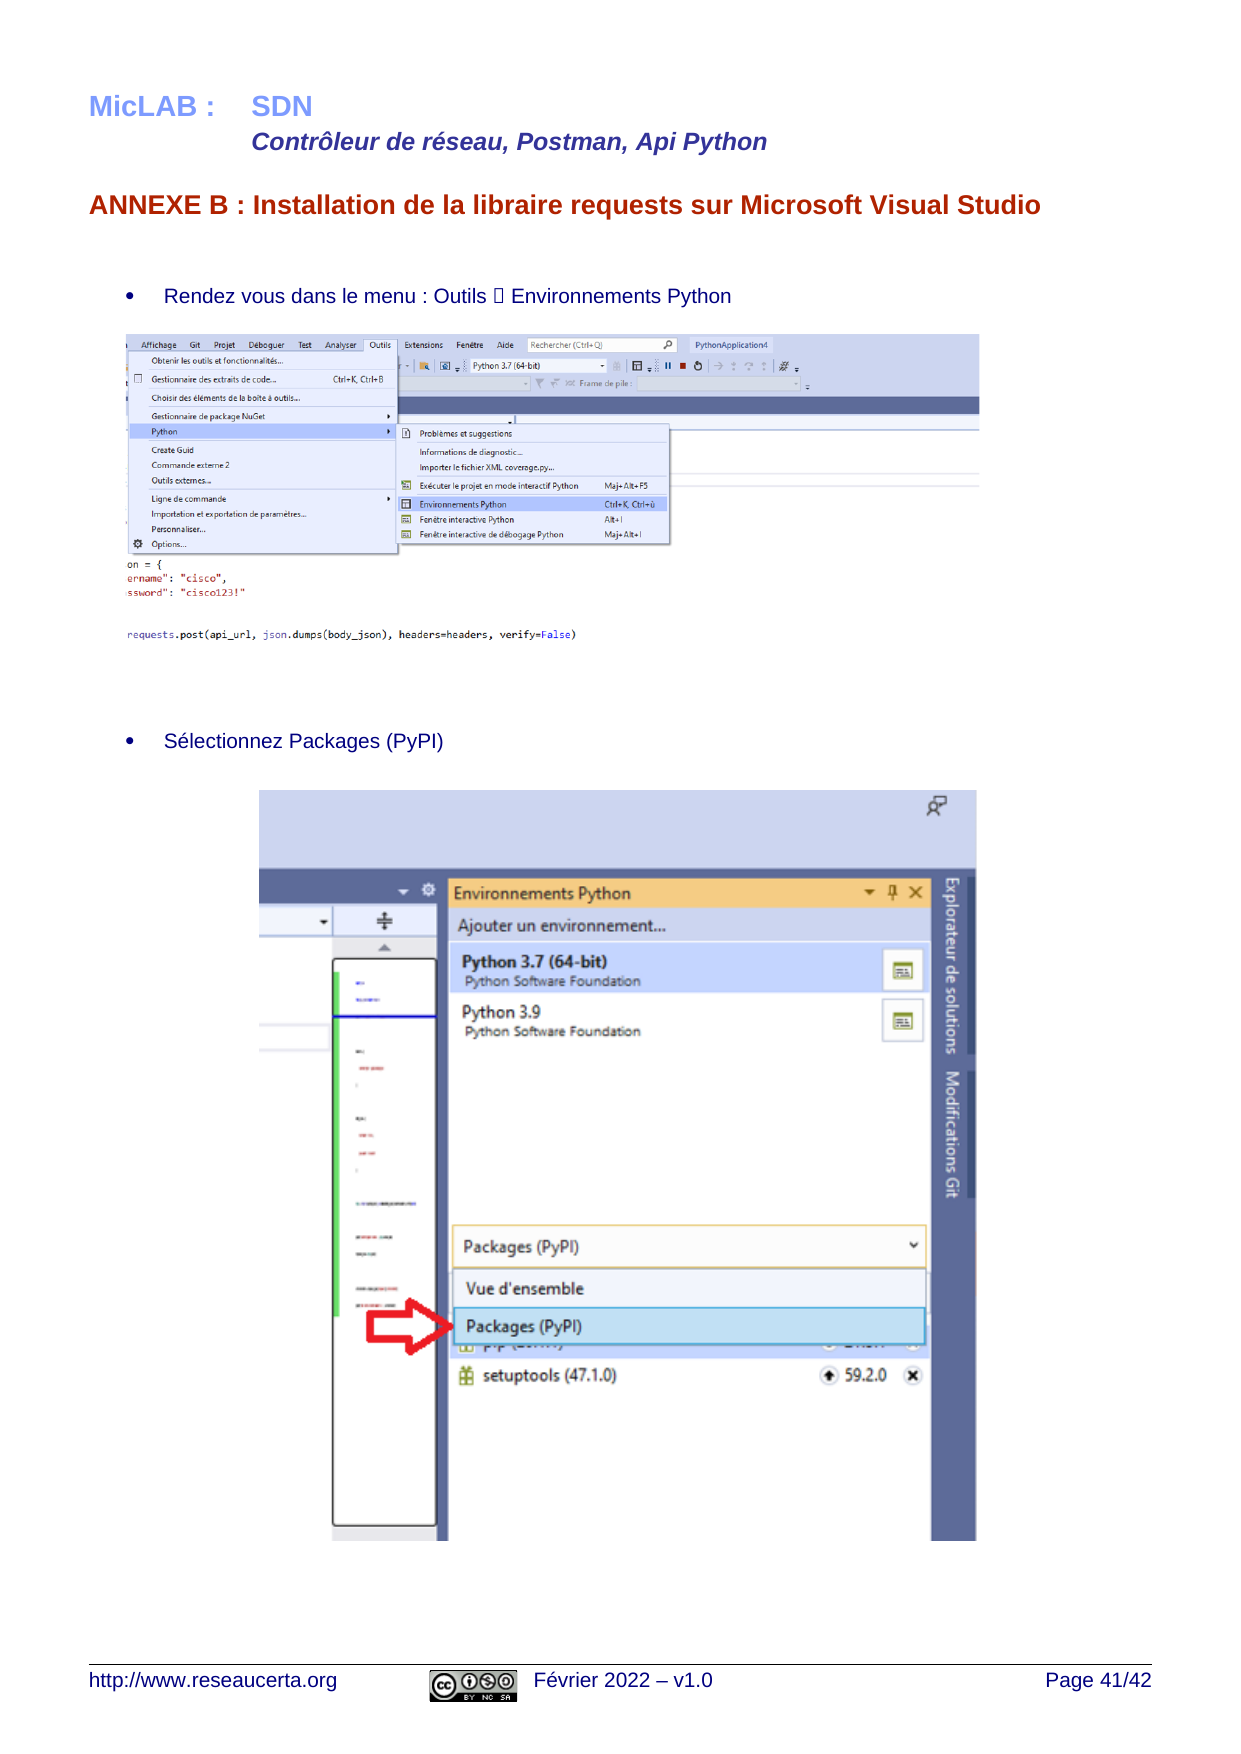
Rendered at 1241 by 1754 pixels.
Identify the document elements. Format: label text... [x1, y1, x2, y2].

list Rendez vous dans le menu : Outils  Environnements Python [126, 281, 1152, 310]
picture [125, 333, 980, 645]
text MicLAB : SDN Contrôleur de réseau, Postman, Api Python [89, 89, 1152, 155]
picture [429, 1670, 518, 1702]
list Sélectionnez Packages (PyPI) [126, 728, 1152, 753]
text ANNEXE B : Installation de la libraire requests sur Microsoft Visual Studio [89, 189, 1152, 220]
picture [259, 790, 980, 1541]
